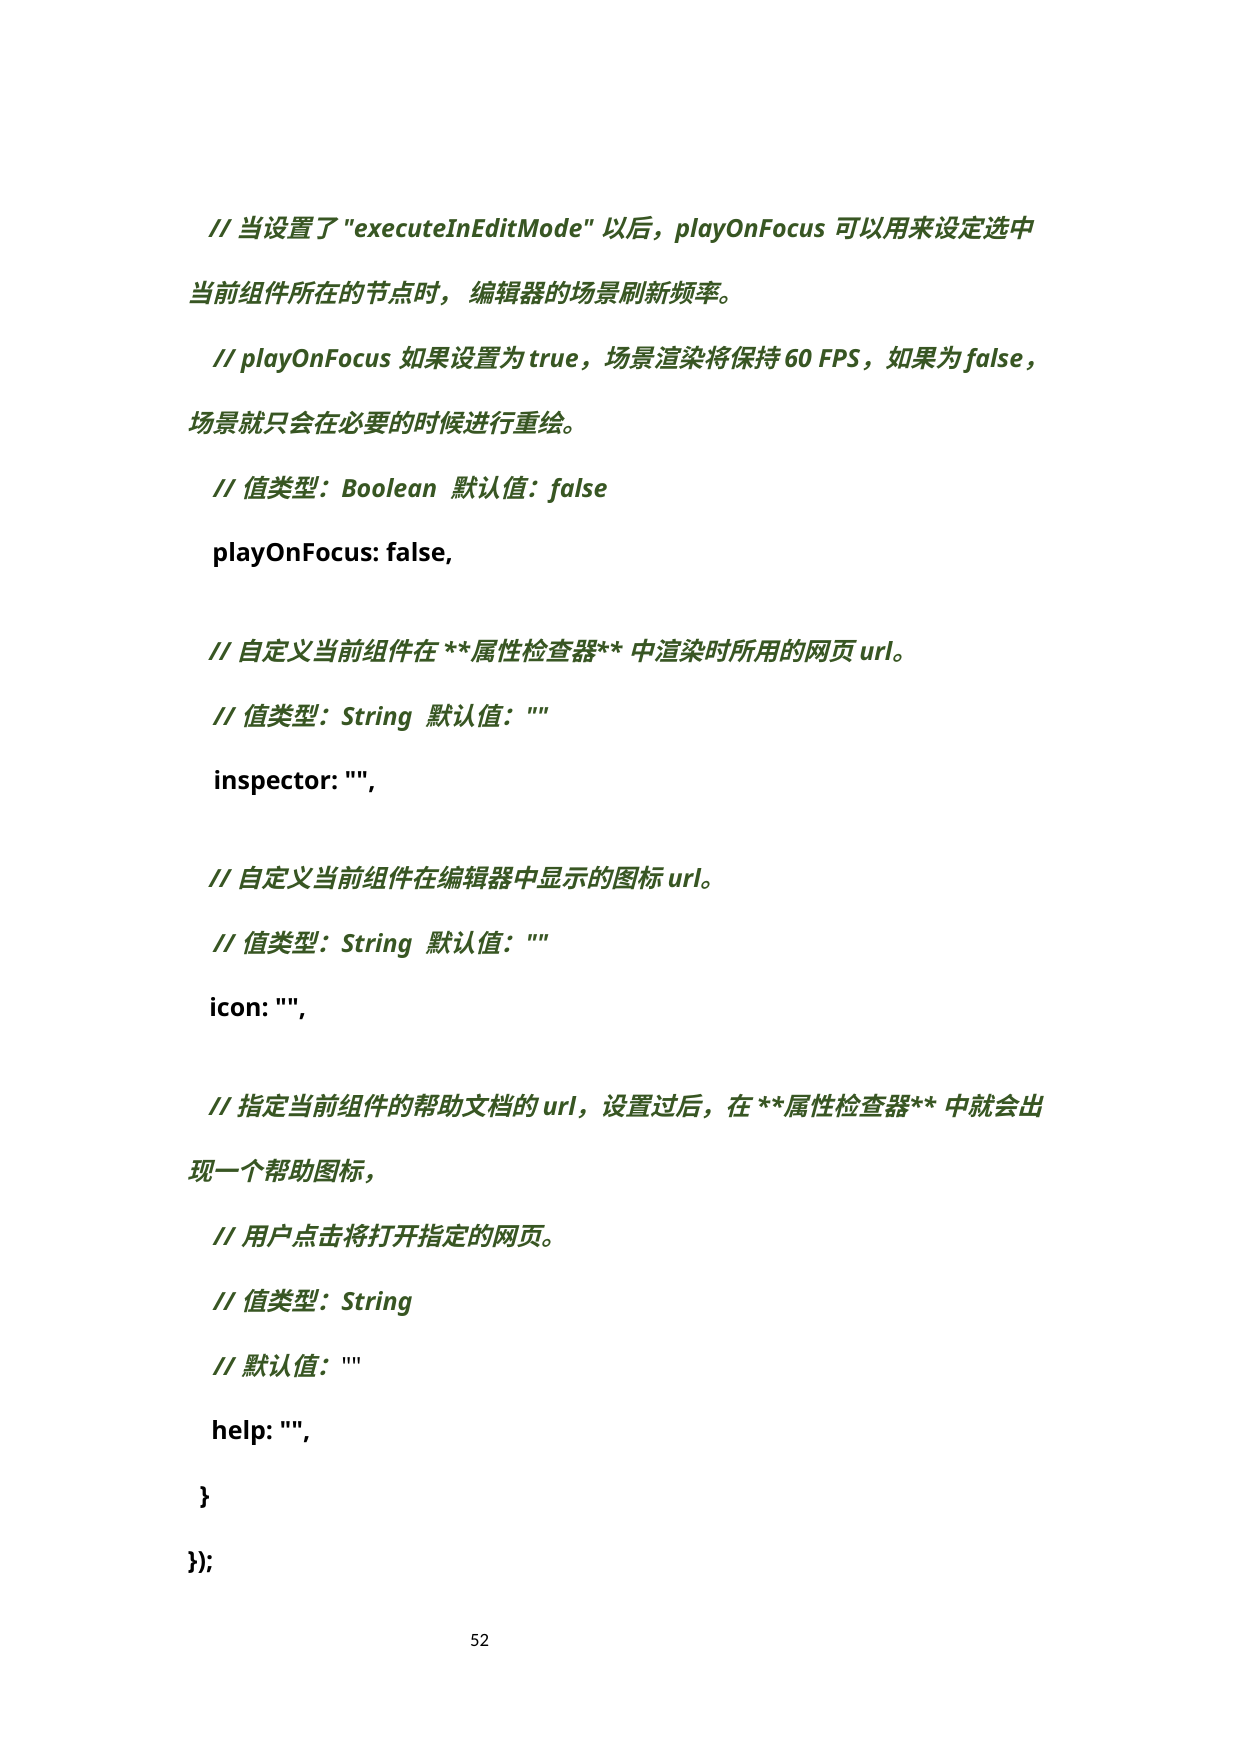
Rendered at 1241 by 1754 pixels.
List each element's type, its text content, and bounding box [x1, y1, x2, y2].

text }); [187, 1527, 1053, 1592]
text icon: "", [187, 974, 1053, 1039]
text inspector: "", [187, 747, 1053, 812]
text // 指定当前组件的帮助文档的 url，设置过后，在 **属性检查器** 中就会出现一个帮助图标， [187, 1072, 1053, 1202]
text } [187, 1462, 1053, 1527]
text help: "", [187, 1397, 1053, 1462]
text // 用户点击将打开指定的网页。 [187, 1202, 1053, 1267]
text // 当设置了 "executeInEditMode" 以后，playOnFocus 可以用来设定选中当前组件所在的节点时， 编辑器的场景刷新频率。 [187, 194, 1053, 324]
text // 默认值："" [187, 1332, 1053, 1397]
text // 值类型：String [187, 1267, 1053, 1332]
text // 自定义当前组件在 **属性检查器** 中渲染时所用的网页 url。 [187, 617, 1053, 682]
text // 值类型：String 默认值："" [187, 682, 1053, 747]
text playOnFocus: false, [187, 519, 1053, 584]
text // playOnFocus 如果设置为 true，场景渲染将保持 60 FPS，如果为 false，场景就只会在必要的时候进行重绘。 [187, 324, 1053, 454]
text // 值类型：String 默认值："" [187, 909, 1053, 974]
text // 值类型：Boolean 默认值：false [187, 454, 1053, 519]
text // 自定义当前组件在编辑器中显示的图标 url。 [187, 844, 1053, 909]
